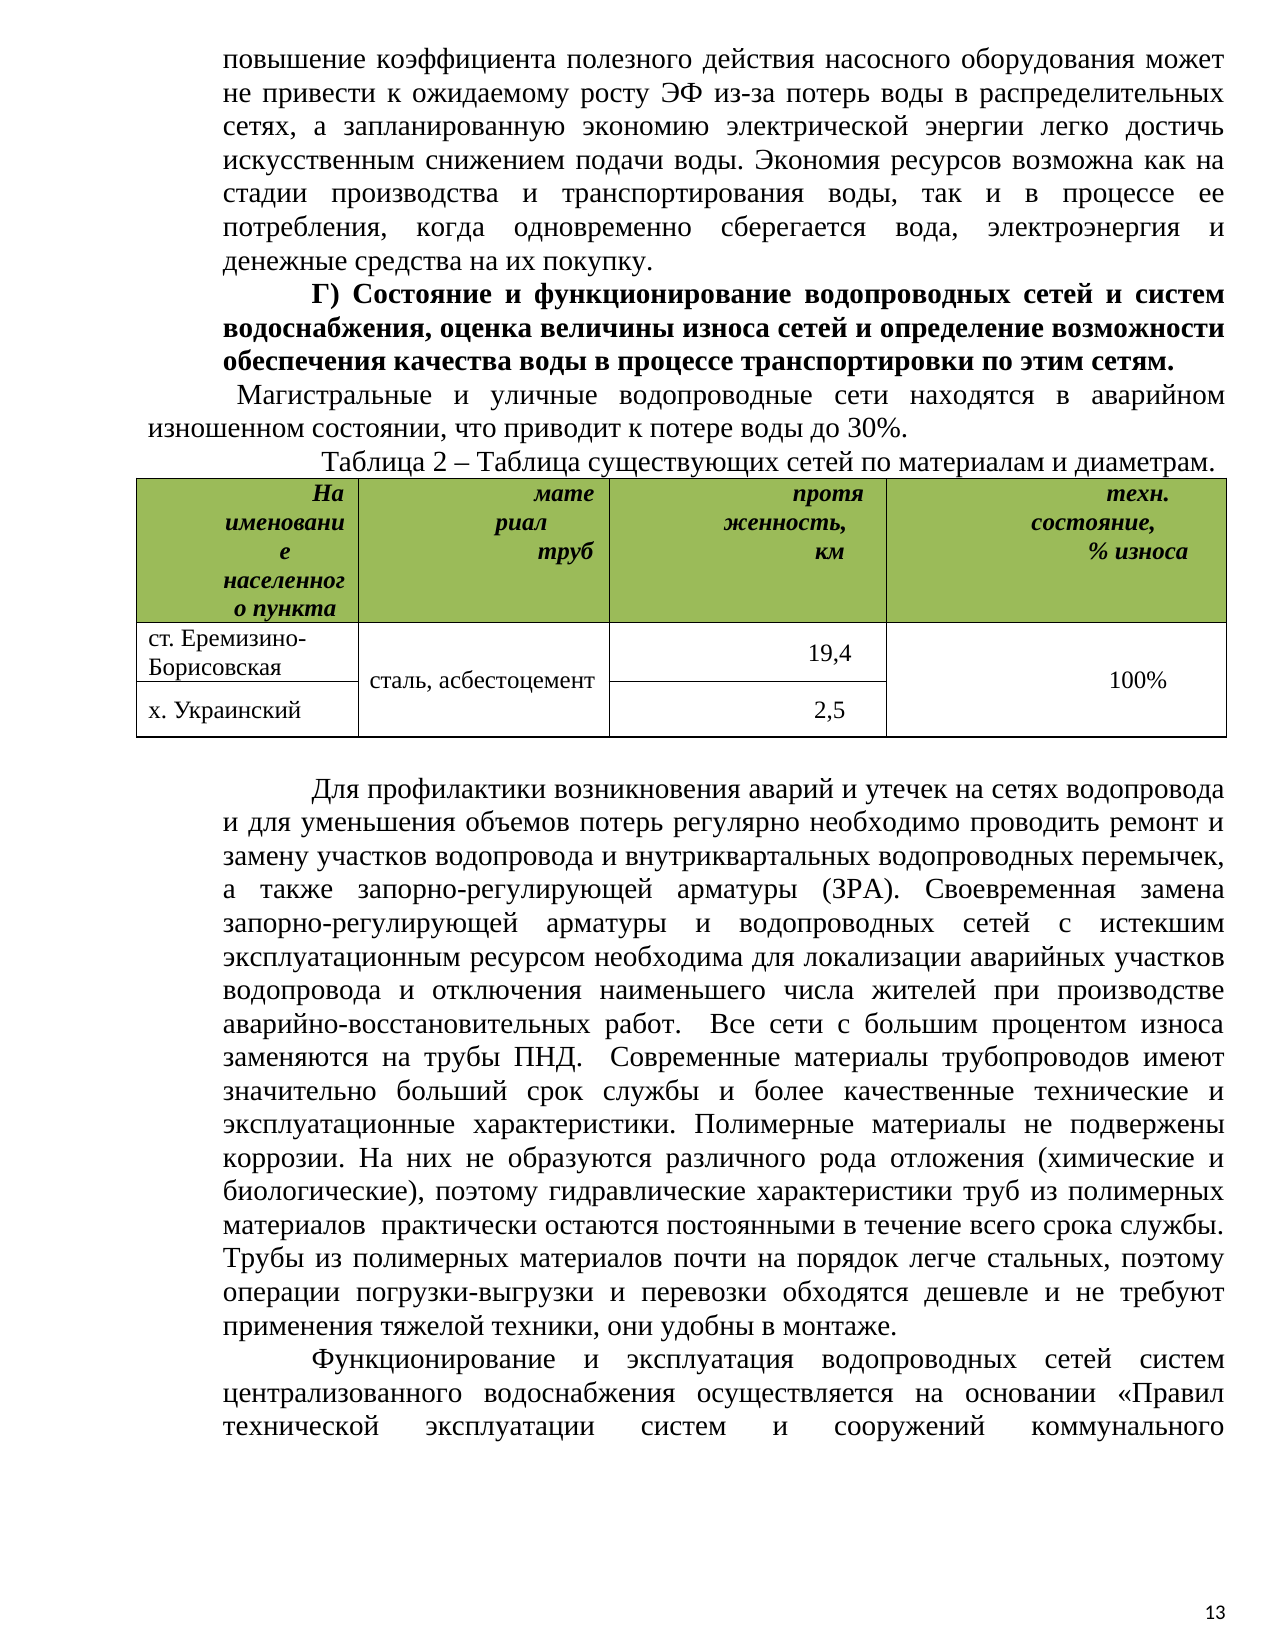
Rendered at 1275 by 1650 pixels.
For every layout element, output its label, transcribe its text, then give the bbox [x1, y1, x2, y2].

table_cell сталь, асбестоцемент [359, 623, 609, 736]
table_cell х. Украинский [137, 682, 358, 736]
table_header техн. состояние, % износа [887, 479, 1226, 622]
table_cell 2,5 [610, 682, 886, 736]
text Магистральные и уличные водопроводные сети находятся в аварийном изношенном состоянии, что приводит к потере воды до 30%. [148, 377, 1226, 444]
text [223, 1341, 1225, 1442]
table_cell ст. Еремизино-Борисовская [137, 623, 358, 681]
text Г) Состояние и функционирование водопроводных сетей и систем водоснабжения, оценка величины износа сетей и определение возможности обеспечения качества воды в процессе транспортировки по этим сетям. [223, 276, 1225, 377]
text Таблица 2 – Таблица существующих сетей по материалам и диаметрам. [223, 444, 1225, 477]
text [223, 41, 1225, 276]
table_cell 100% [887, 623, 1226, 736]
text Для профилактики возникновения аварий и утечек на сетях водопровода и для уменьшения объемов потерь регулярно необходимо проводить ремонт и замену участков водопровода и внутриквартальных водопроводных перемычек, а также запорно-регулирующей арматуры (ЗРА). Своевременная замена запорно-регулирующей арматуры и водопроводных сетей с истекшим эксплуатационным ресурсом необходима для локализации аварийных участков водопровода и отключения наименьшего числа жителей при производстве аварийно-восстановительных работ. Все сети с большим процентом износа заменяются на трубы ПНД. Современные материалы трубопроводов имеют значительно больший срок службы и более качественные технические и эксплуатационные характеристики. Полимерные материалы не подвержены коррозии. На них не образуются различного рода отложения (химические и биологические), поэтому гидравлические характеристики труб из полимерных материалов практически остаются постоянными в течение всего срока службы. Трубы из полимерных материалов почти на порядок легче стальных, поэтому операции погрузки-выгрузки и перевозки обходятся дешевле и не требуют применения тяжелой техники, они удобны в монтаже. [223, 771, 1225, 1341]
table_header Наименование населенного пункта [137, 479, 358, 622]
table_header материал труб [359, 479, 609, 622]
table_cell 19,4 [610, 623, 886, 681]
table_header протяженность, км [610, 479, 886, 622]
